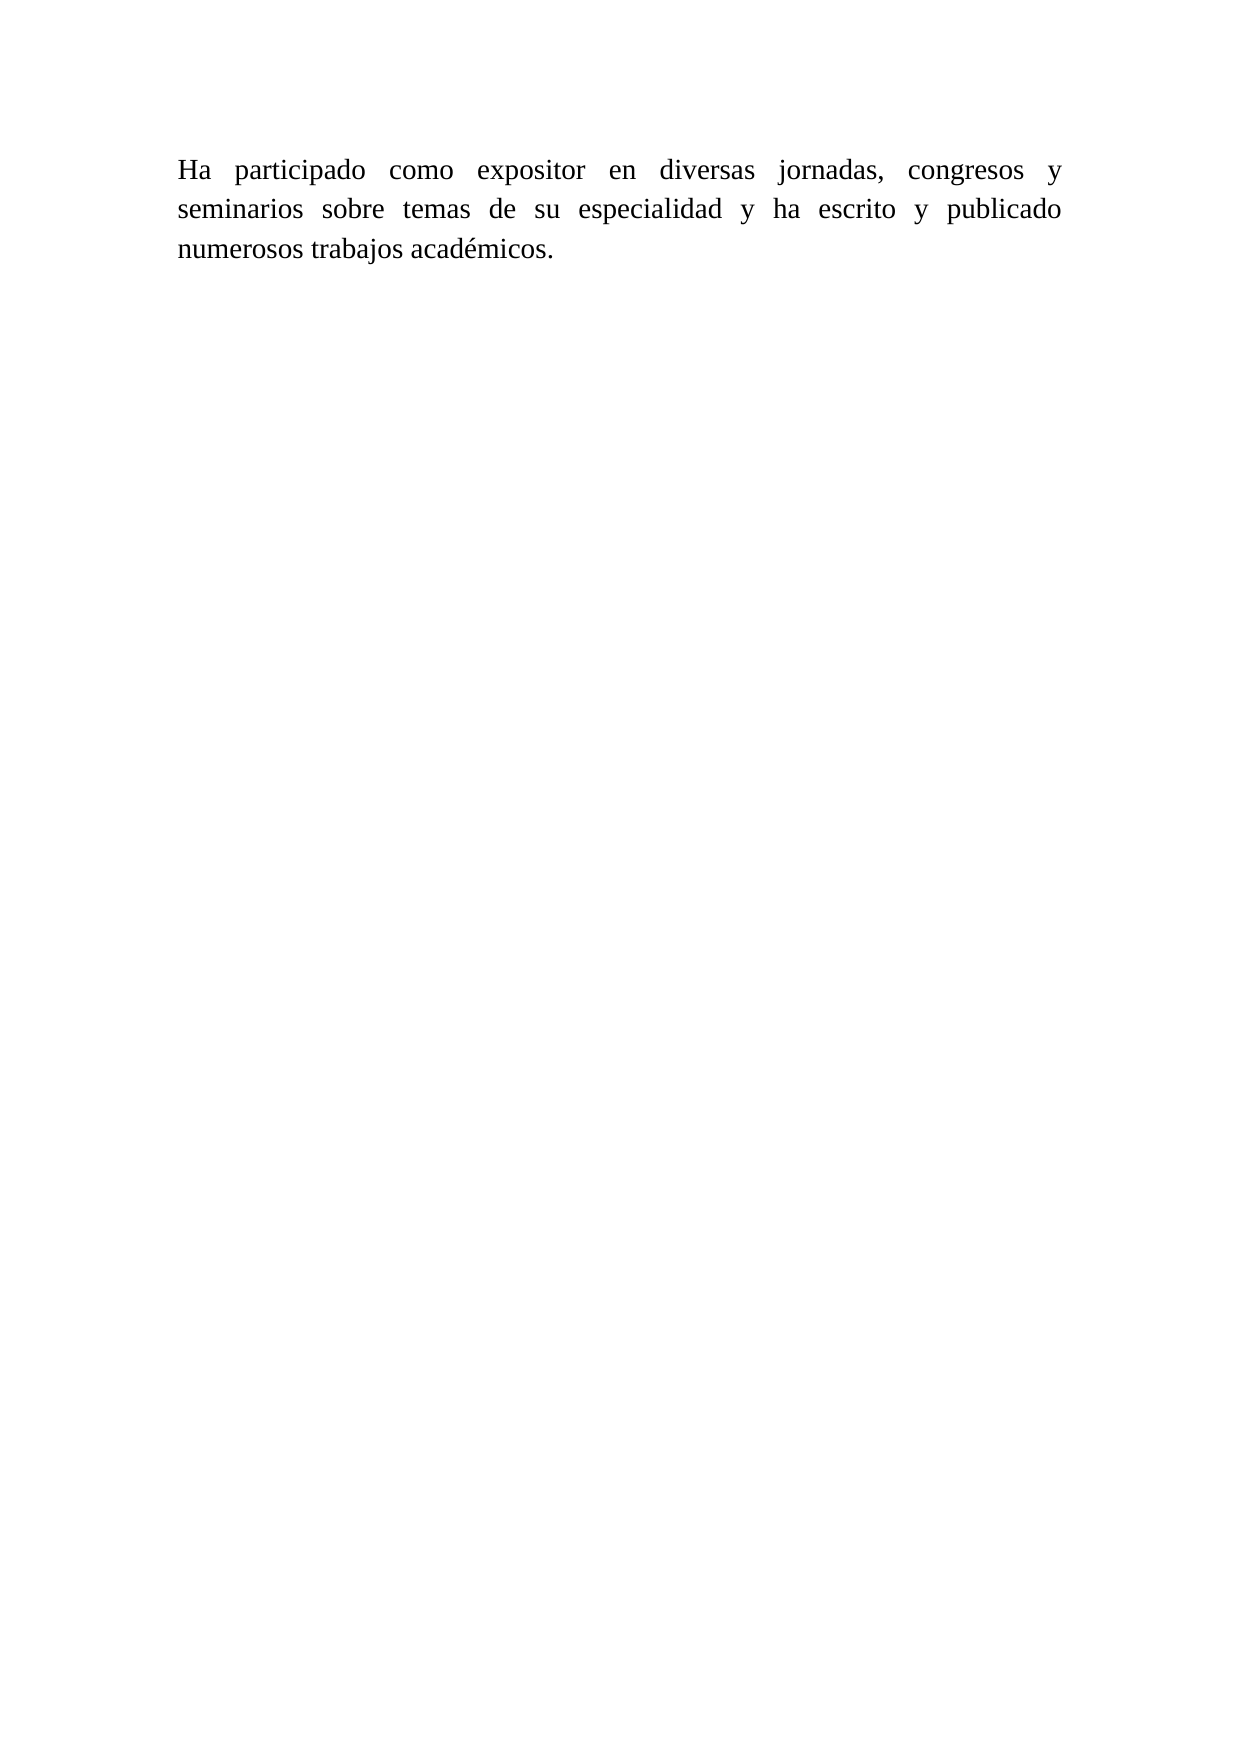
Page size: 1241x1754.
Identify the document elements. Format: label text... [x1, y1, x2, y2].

text Ha participado como expositor en diversas jornadas, congresos y seminarios sobre temas de su especialidad y ha escrito y publicado numerosos trabajos académicos. [177, 148, 1063, 266]
